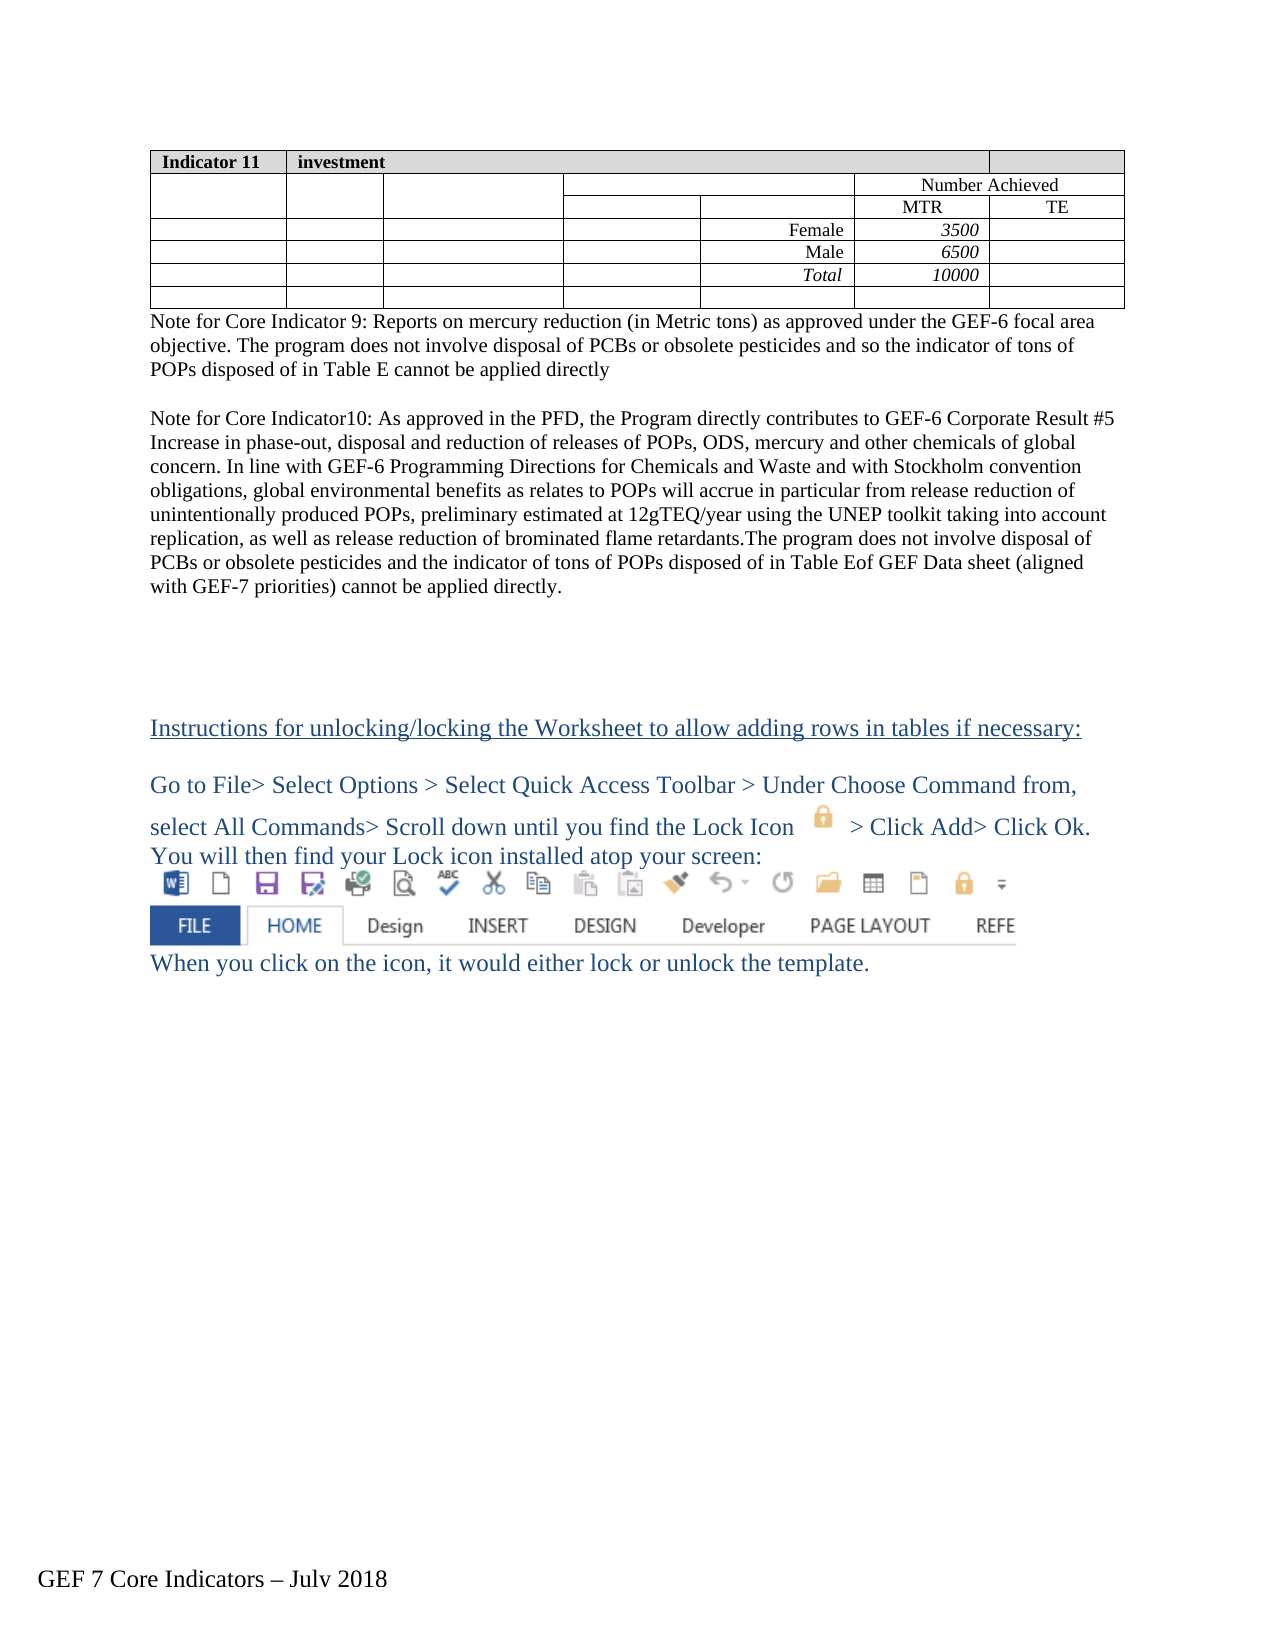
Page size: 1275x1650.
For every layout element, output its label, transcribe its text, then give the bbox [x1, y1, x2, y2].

table_cell [564, 219, 700, 240]
table_cell [287, 287, 383, 308]
table_cell Number Achieved [855, 174, 1124, 195]
table_cell [151, 174, 286, 218]
picture [800, 799, 844, 836]
table_cell [564, 241, 700, 263]
table_cell [151, 219, 286, 240]
table_cell 3500 [855, 219, 989, 240]
table_cell Total [701, 264, 854, 286]
table_cell [564, 264, 700, 286]
table_cell [564, 287, 700, 308]
table_cell [384, 287, 563, 308]
table_cell [990, 241, 1124, 263]
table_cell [287, 151, 989, 173]
table_cell Male [701, 241, 854, 263]
text Note for Core Indicator10: As approved in the PFD, the Program directly contributes to GEF-6 Corporate Result #5 Increase in phase-out, disposal and reduction of releases of POPs, ODS, mercury and other chemicals of global concern. In line with GEF-6 Programming Directions for Chemicals and Waste and with Stockholm convention obligations, global environmental benefits as relates to POPs will accrue in particular from release reduction of unintentionally produced POPs, preliminary estimated at 12gTEQ/year using the UNEP toolkit taking into account replication, as well as release reduction of brominated flame retardants.The program does not involve disposal of PCBs or obsolete pesticides and the indicator of tons of POPs disposed of in Table Eof GEF Data sheet (aligned with GEF-7 priorities) cannot be applied directly. [150, 406, 1125, 598]
table_cell [990, 264, 1124, 286]
table_cell Female [701, 219, 854, 240]
table_cell (Number) [990, 151, 1124, 173]
table_cell [287, 174, 383, 218]
table_cell [384, 241, 563, 263]
table_cell 10000 [855, 264, 989, 286]
table_cell [564, 196, 700, 218]
table_cell 6500 [855, 241, 989, 263]
table_cell [384, 219, 563, 240]
table_cell [151, 287, 286, 308]
table_cell [990, 287, 1124, 308]
table_cell MTR [855, 196, 989, 218]
table_cell [564, 174, 854, 195]
text Note for Core Indicator 9: Reports on mercury reduction (in Metric tons) as approved under the GEF-6 focal area objective. The program does not involve disposal of PCBs or obsolete pesticides and so the indicator of tons of POPs disposed of in Table E cannot be applied directly [150, 309, 1125, 381]
table_cell [384, 264, 563, 286]
table_cell Core Indicator 11 [151, 151, 286, 173]
text Go to File> Select Options > Select Quick Access Toolbar > Under Choose Command from, select All Commands> Scroll down until you find the Lock Icon > Click Add> Click Ok. You will then find your Lock icon installed atop your screen: [150, 771, 1125, 870]
text Instructions for unlocking/locking the Worksheet to allow adding rows in tables if necessary: [150, 713, 1125, 742]
table_cell [287, 241, 383, 263]
table_cell TE [990, 196, 1124, 218]
table_cell [701, 287, 854, 308]
table_cell [855, 287, 989, 308]
table_cell [151, 241, 286, 263]
table_cell [701, 196, 854, 218]
table_cell [384, 174, 563, 218]
table_cell [990, 219, 1124, 240]
table_cell [287, 264, 383, 286]
table_cell [151, 264, 286, 286]
text When you click on the icon, it would either lock or unlock the template. [150, 948, 1125, 977]
picture [150, 869, 1017, 949]
table_cell [287, 219, 383, 240]
